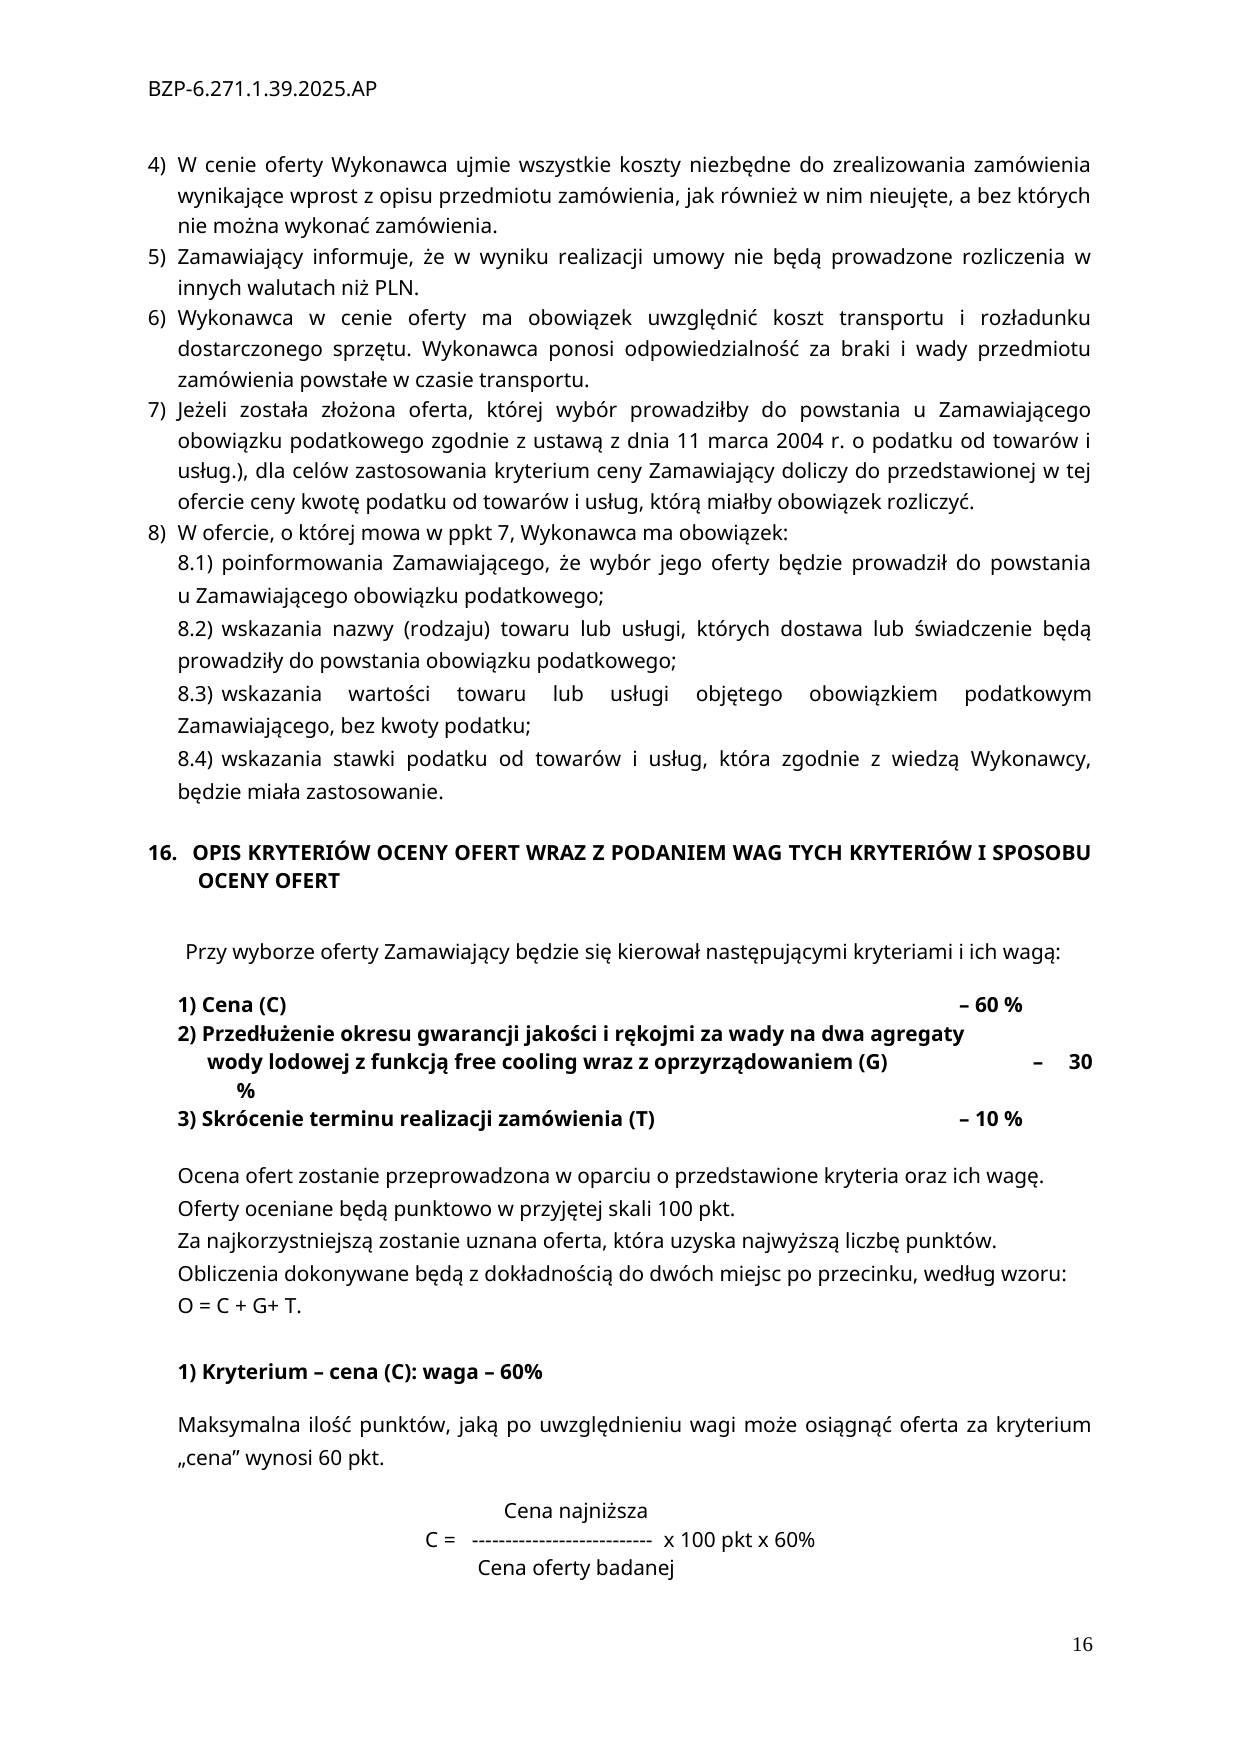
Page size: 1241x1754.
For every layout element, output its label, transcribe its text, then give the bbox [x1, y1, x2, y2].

list Cena najniższa [177, 1496, 1092, 1525]
list W ofercie, o której mowa w ppkt 7, Wykonawca ma obowiązek: [148, 518, 1092, 546]
list Ocena ofert zostanie przeprowadzona w oparciu o przedstawione kryteria oraz ich wagę. [177, 1161, 1092, 1190]
list Wykonawca w cenie oferty ma obowiązek uwzględnić koszt transportu i rozładunku dostarczonego sprzętu. Wykonawca ponosi odpowiedzialność za braki i wady przedmiotu zamówienia powstałe w czasie transportu. [148, 303, 1092, 393]
list 2) Przedłużenie okresu gwarancji jakości i rękojmi za wady na dwa agregaty [177, 1019, 1092, 1047]
list 8.1) poinformowania Zamawiającego, że wybór jego oferty będzie prowadził do powstania u Zamawiającego obowiązku podatkowego; [177, 548, 1092, 609]
list C = --------------------------- x 100 pkt x 60% [177, 1525, 1092, 1553]
list 1) Cena (C) – 60 % [177, 991, 1092, 1019]
list Cena oferty badanej [177, 1553, 1092, 1582]
list 1) Kryterium – cena (C): waga – 60% [177, 1357, 1092, 1385]
list 8.2) wskazania nazwy (rodzaju) towaru lub usługi, których dostawa lub świadczenie będą prowadziły do powstania obowiązku podatkowego; [177, 614, 1092, 675]
list O = C + G+ T. [177, 1292, 1092, 1320]
list Zamawiający informuje, że w wyniku realizacji umowy nie będą prowadzone rozliczenia w innych walutach niż PLN. [148, 242, 1092, 301]
list Maksymalna ilość punktów, jaką po uwzględnieniu wagi może osiągnąć oferta za kryterium „cena” wynosi 60 pkt. [177, 1410, 1092, 1471]
list wody lodowej z funkcją free cooling wraz z oprzyrządowaniem (G) – 30 % [207, 1047, 1092, 1104]
list Oferty oceniane będą punktowo w przyjętej skali 100 pkt. [177, 1194, 1092, 1222]
list 3) Skrócenie terminu realizacji zamówienia (T) – 10 % [177, 1104, 1092, 1133]
list Przy wyborze oferty Zamawiający będzie się kierował następującymi kryteriami i ich wagą: [185, 937, 1092, 966]
list OPIS KRYTERIÓW OCENY OFERT WRAZ Z PODANIEM WAG TYCH KRYTERIÓW I SPOSOBU OCENY OFERT [148, 838, 1092, 895]
list Jeżeli została złożona oferta, której wybór prowadziłby do powstania u Zamawiającego obowiązku podatkowego zgodnie z ustawą z dnia 11 marca 2004 r. o podatku od towarów i usług.), dla celów zastosowania kryterium ceny Zamawiający doliczy do przedstawionej w tej ofercie ceny kwotę podatku od towarów i usług, którą miałby obowiązek rozliczyć. [148, 395, 1092, 516]
list Obliczenia dokonywane będą z dokładnością do dwóch miejsc po przecinku, według wzoru: [177, 1259, 1092, 1287]
list 8.3) wskazania wartości towaru lub usługi objętego obowiązkiem podatkowym Zamawiającego, bez kwoty podatku; [177, 679, 1092, 740]
list Za najkorzystniejszą zostanie uznana oferta, która uzyska najwyższą liczbę punktów. [177, 1226, 1092, 1255]
list 8.4) wskazania stawki podatku od towarów i usług, która zgodnie z wiedzą Wykonawcy, będzie miała zastosowanie. [177, 744, 1092, 805]
list W cenie oferty Wykonawca ujmie wszystkie koszty niezbędne do zrealizowania zamówienia wynikające wprost z opisu przedmiotu zamówienia, jak również w nim nieujęte, a bez których nie można wykonać zamówienia. [148, 150, 1092, 240]
